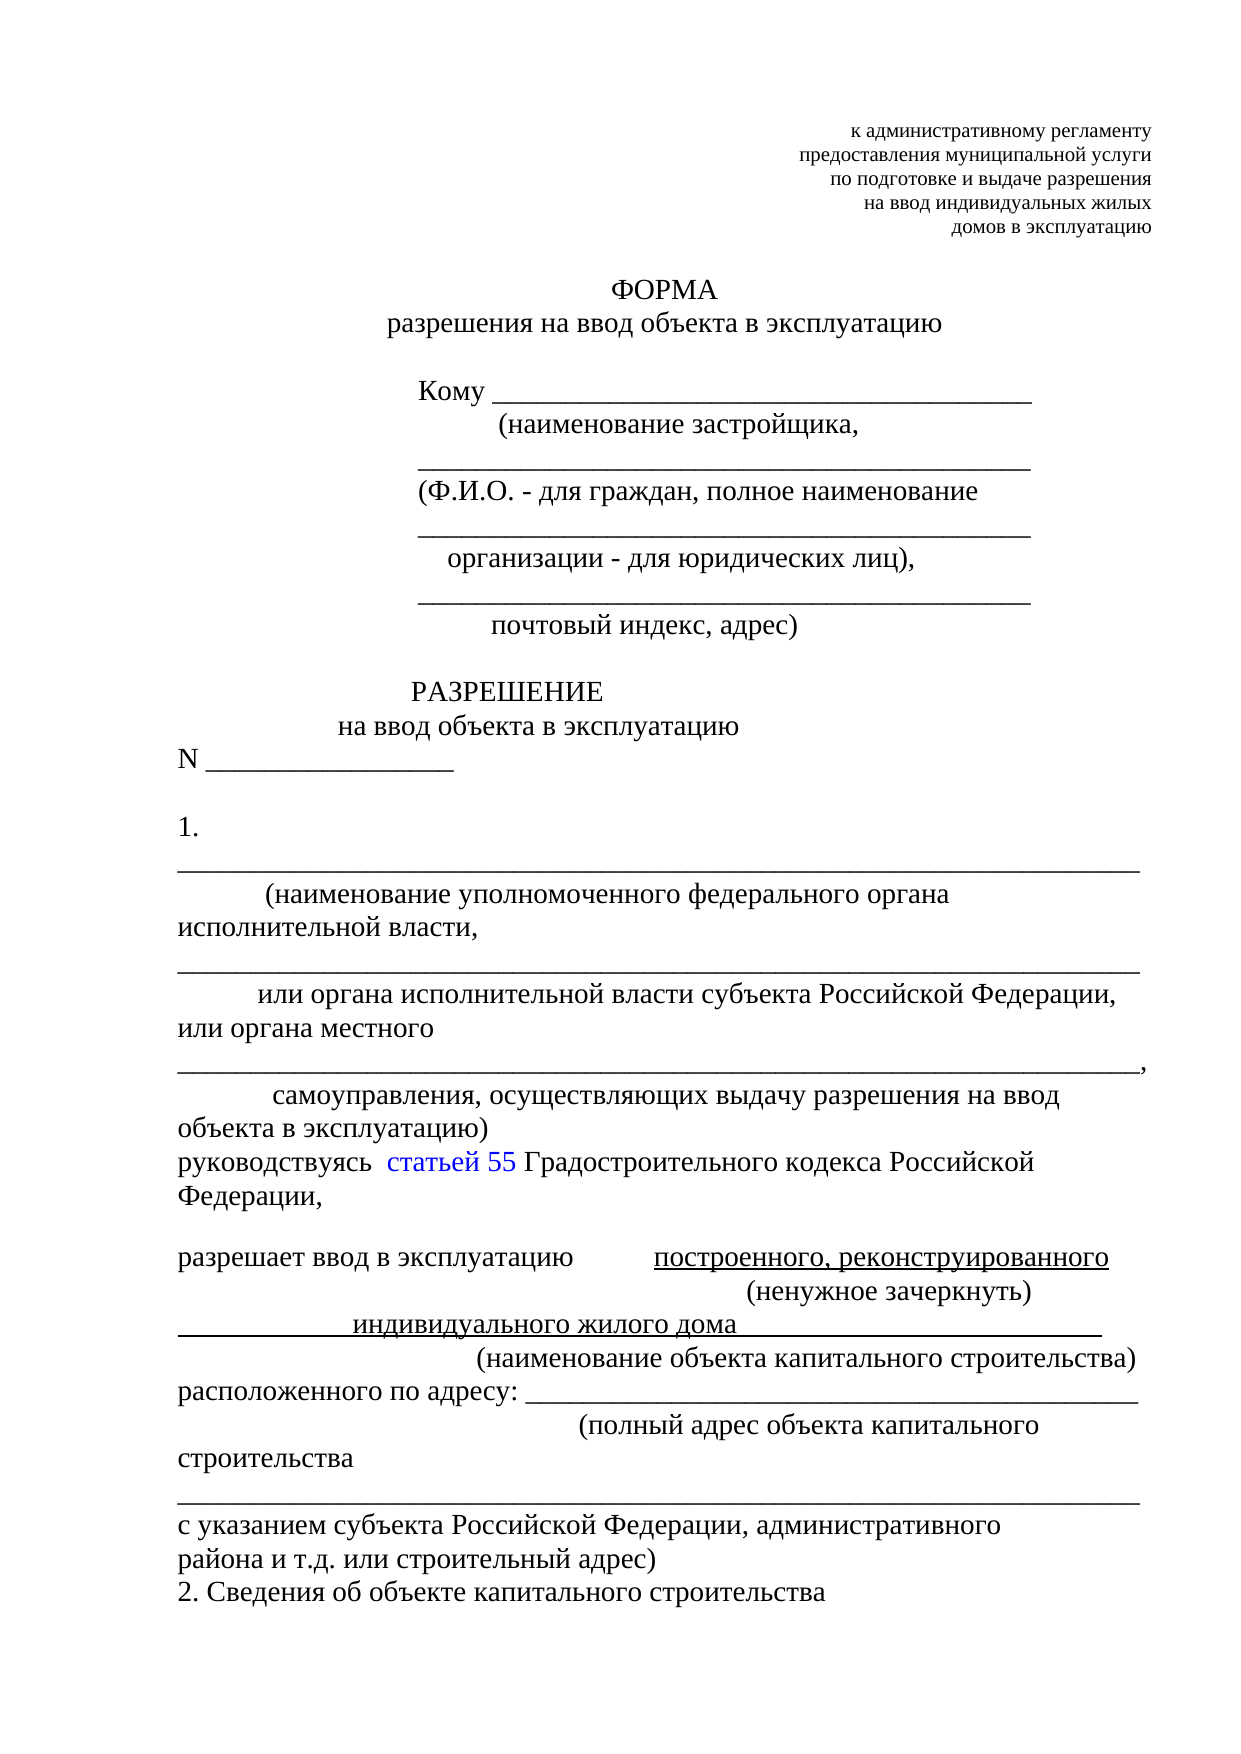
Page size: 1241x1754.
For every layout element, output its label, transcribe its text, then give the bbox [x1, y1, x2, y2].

text на ввод объекта в эксплуатацию [177, 708, 1152, 742]
text N _________________ [177, 742, 1152, 775]
text (полный адрес объекта капитального строительства [177, 1407, 1152, 1474]
text на ввод индивидуальных жилых [177, 190, 1152, 214]
text с указанием субъекта Российской Федерации, административного [177, 1507, 1152, 1541]
text (наименование объекта капитального строительства) [177, 1340, 1152, 1373]
text района и т.д. или строительный адрес) [177, 1541, 1152, 1574]
text или органа исполнительной власти субъекта Российской Федерации, или органа местного [177, 976, 1152, 1043]
text __________________________________________________________________, [177, 1043, 1152, 1077]
text (наименование застройщика, [177, 406, 1152, 440]
text предоставления муниципальной услуги [177, 142, 1152, 166]
text руководствуясь статьей 55 Градостроительного кодекса Российской Федерации, [177, 1144, 1152, 1211]
text расположенного по адресу: __________________________________________ [177, 1373, 1152, 1407]
text разрешает ввод в эксплуатацию построенного, реконструированного [177, 1239, 1152, 1273]
text (ненужное зачеркнуть) [177, 1273, 1152, 1306]
text организации - для юридических лиц), [177, 540, 1152, 574]
text __________________________________________ [177, 440, 1152, 473]
text (Ф.И.О. - для граждан, полное наименование [177, 473, 1152, 507]
text __________________________________________ [177, 507, 1152, 540]
text самоуправления, осуществляющих выдачу разрешения на ввод объекта в эксплуатацию) [177, 1077, 1152, 1144]
text ФОРМА [177, 272, 1152, 306]
text к административному регламенту [177, 118, 1152, 142]
text __________________________________________ [177, 574, 1152, 607]
text почтовый индекс, адрес) [177, 607, 1152, 641]
text домов в эксплуатацию [177, 214, 1152, 238]
text по подготовке и выдаче разрешения [177, 166, 1152, 190]
text 2. Сведения об объекте капитального строительства [177, 1574, 1152, 1608]
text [177, 1474, 1152, 1507]
text РАЗРЕШЕНИЕ [177, 674, 1152, 708]
text (наименование уполномоченного федерального органа исполнительной власти, [177, 876, 1152, 943]
text 1. __________________________________________________________________ [177, 809, 1152, 876]
text индивидуального жилого дома_________________________ [177, 1306, 1152, 1340]
text разрешения на ввод объекта в эксплуатацию [177, 306, 1152, 339]
text Кому _____________________________________ [177, 373, 1152, 406]
text __________________________________________________________________ [177, 943, 1152, 976]
